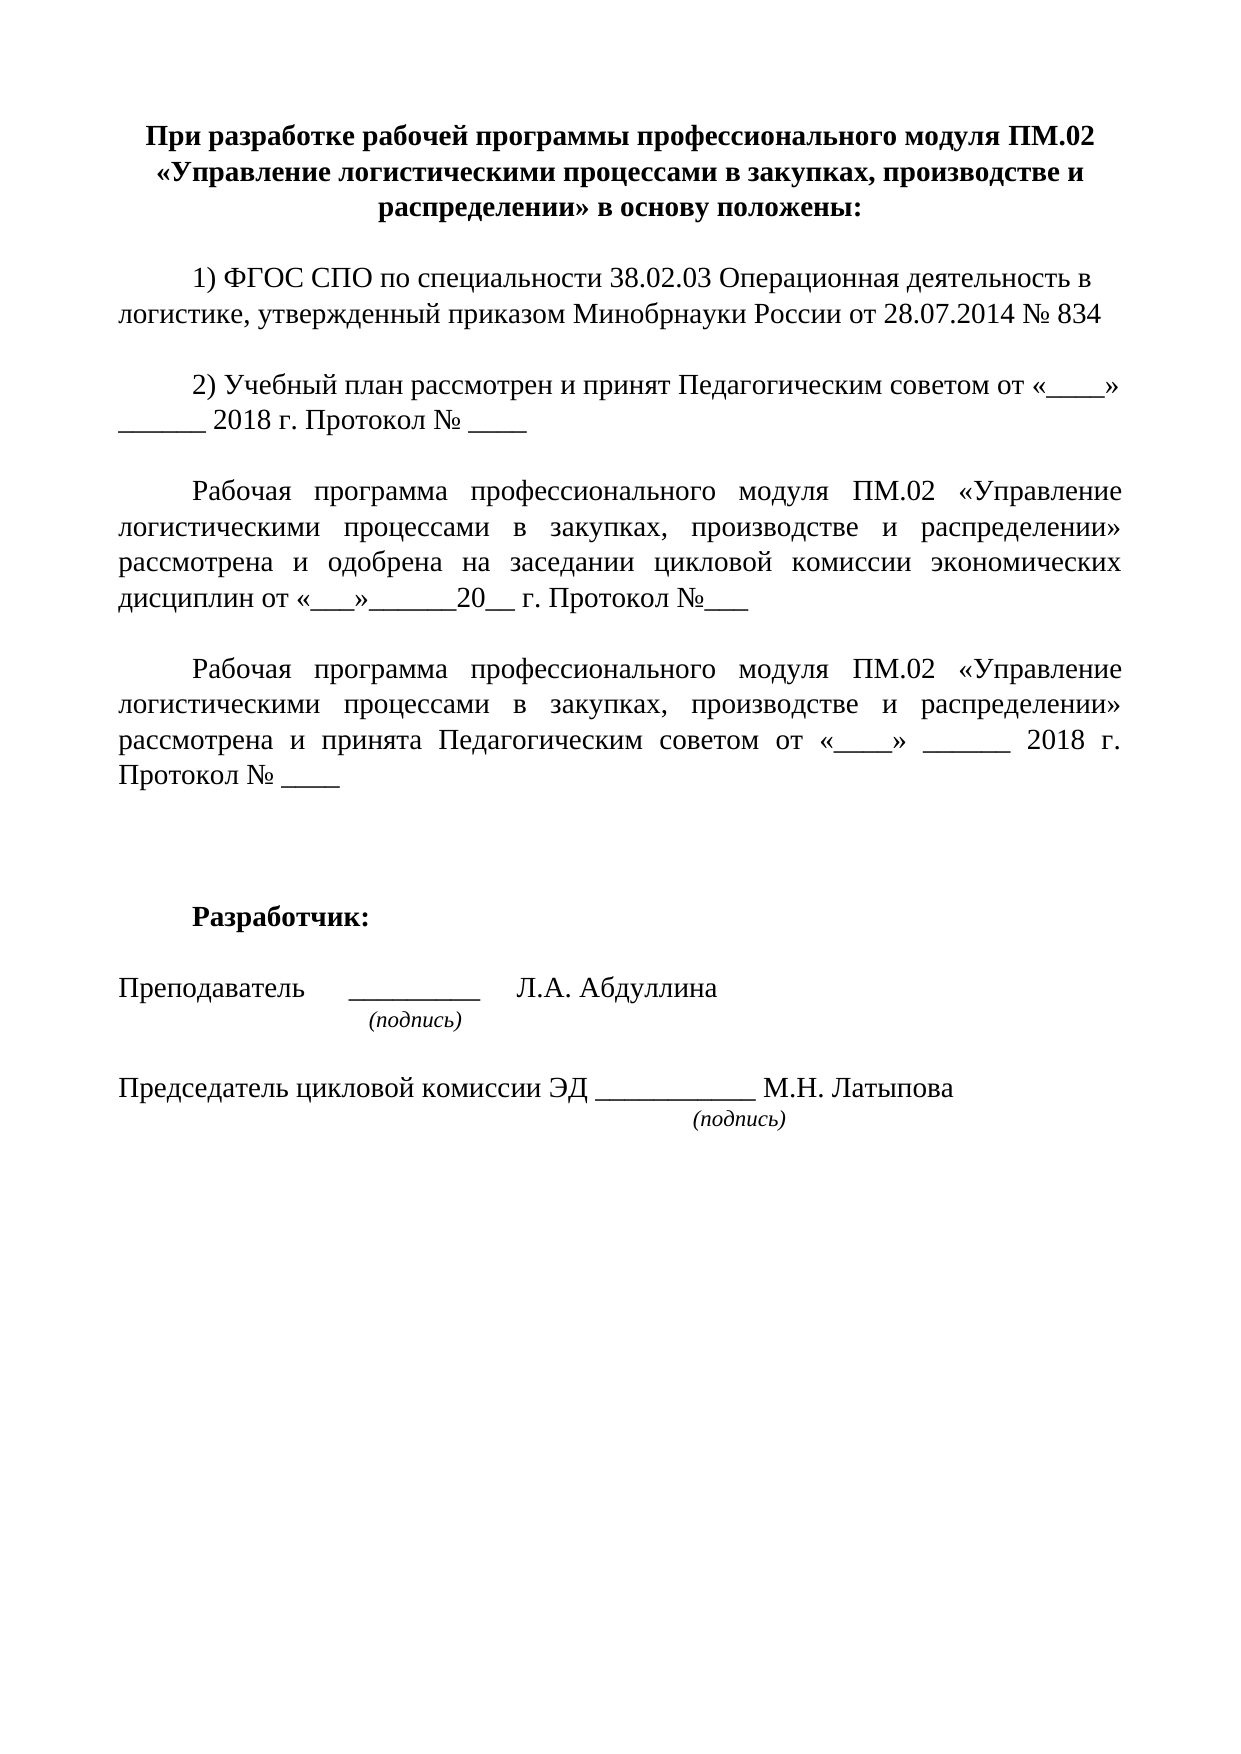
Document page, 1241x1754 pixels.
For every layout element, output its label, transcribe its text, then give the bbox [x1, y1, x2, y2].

text (подпись) [118, 1106, 1122, 1132]
text Председатель цикловой комиссии ЭД ___________ М.Н. Латыпова [118, 1070, 1122, 1103]
text 2) Учебный план рассмотрен и принят Педагогическим советом от «____» ______ 2018 г. Протокол № ____ [118, 367, 1122, 436]
text Рабочая программа профессионального модуля ПМ.02 «Управление логистическими процессами в закупках, производстве и распределении» рассмотрена и одобрена на заседании цикловой комиссии экономических дисциплин от «___»______20__ г. Протокол №___ [118, 473, 1122, 613]
text При разработке рабочей программы профессионального модуля ПМ.02 «Управление логистическими процессами в закупках, производстве и распределении» в основу положены: [118, 118, 1122, 223]
text 1) ФГОС СПО по специальности 38.02.03 Операционная деятельность в логистике, утвержденный приказом Минобрнауки России от 28.07.2014 № 834 [118, 260, 1122, 329]
text (подпись) [118, 1006, 1122, 1032]
text Рабочая программа профессионального модуля ПМ.02 «Управление логистическими процессами в закупках, производстве и распределении» рассмотрена и принята Педагогическим советом от «____» ______ 2018 г. Протокол № ____ [118, 651, 1122, 791]
text Разработчик: [118, 899, 1122, 933]
text Преподаватель _________ Л.А. Абдуллина [118, 971, 1122, 1004]
